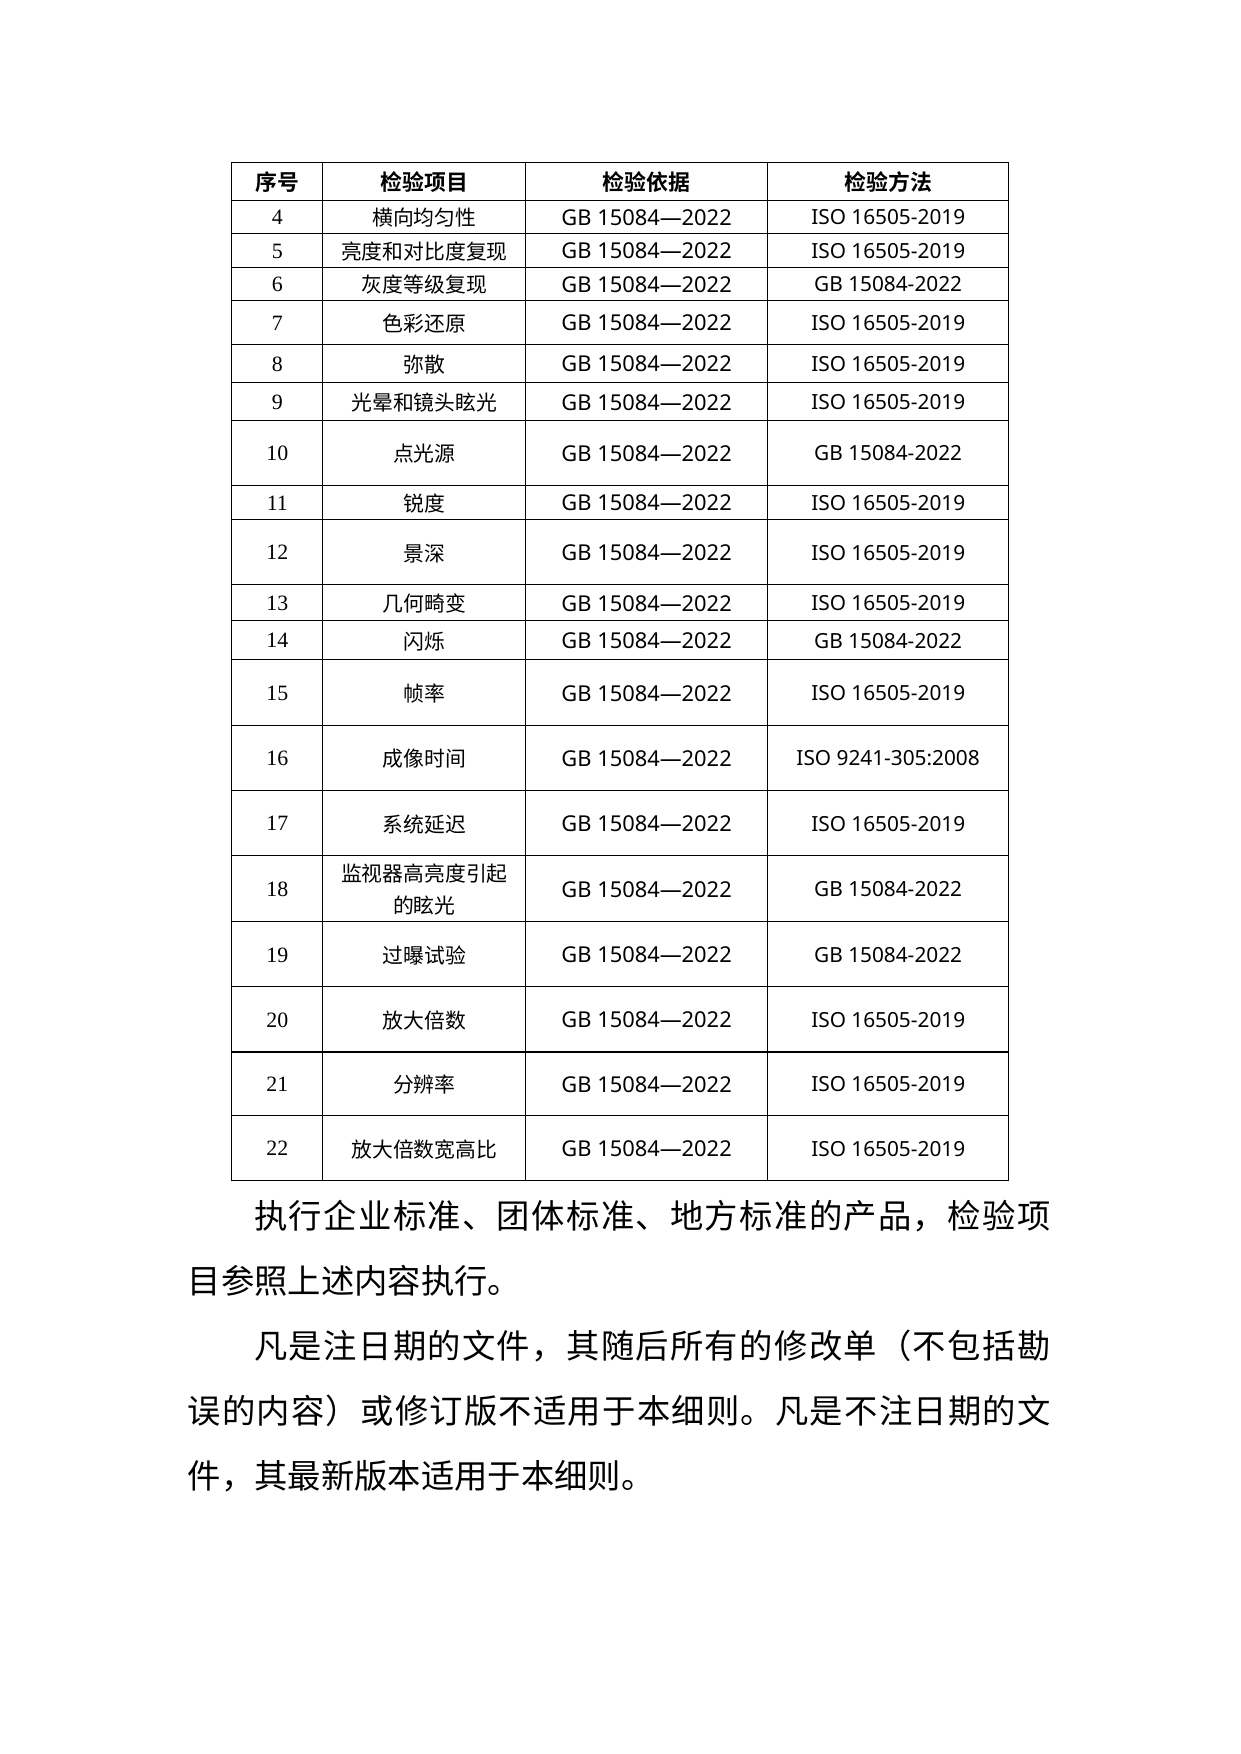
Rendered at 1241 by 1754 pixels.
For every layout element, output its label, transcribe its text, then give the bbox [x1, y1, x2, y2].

table_cell GB 15084—2022 [526, 201, 767, 233]
table_cell ISO 16505-2019 [768, 1053, 1008, 1115]
table_cell 色彩还原 [323, 301, 525, 343]
table_cell 分辨率 [323, 1053, 525, 1115]
table_cell 21 [232, 1053, 322, 1115]
table_cell GB 15084-2022 [768, 268, 1008, 300]
table_cell GB 15084—2022 [526, 520, 767, 584]
table_cell ISO 16505-2019 [768, 585, 1008, 620]
table_cell ISO 16505-2019 [768, 520, 1008, 584]
table_cell 景深 [323, 520, 525, 584]
table_cell 监视器高亮度引起的眩光 [323, 856, 525, 921]
table_cell 13 [232, 585, 322, 620]
table_cell GB 15084—2022 [526, 345, 767, 382]
table_cell GB 15084—2022 [526, 1116, 767, 1180]
table_cell GB 15084-2022 [768, 856, 1008, 921]
table_header 检验方法 [768, 163, 1008, 199]
table_cell ISO 16505-2019 [768, 486, 1008, 519]
table_cell 9 [232, 383, 322, 420]
table_cell 17 [232, 791, 322, 855]
table_cell 15 [232, 660, 322, 724]
table_cell GB 15084—2022 [526, 1053, 767, 1115]
table_cell GB 15084—2022 [526, 383, 767, 420]
table_header 序号 [232, 163, 322, 199]
table_cell 灰度等级复现 [323, 268, 525, 300]
table_cell GB 15084-2022 [768, 421, 1008, 485]
table_cell 亮度和对比度复现 [323, 234, 525, 267]
table_cell ISO 16505-2019 [768, 791, 1008, 855]
table_cell 6 [232, 268, 322, 300]
table_cell 10 [232, 421, 322, 485]
table_cell 系统延迟 [323, 791, 525, 855]
table_cell 8 [232, 345, 322, 382]
table_cell 放大倍数 [323, 987, 525, 1051]
table_cell 闪烁 [323, 621, 525, 659]
table_cell GB 15084—2022 [526, 585, 767, 620]
table_cell 光晕和镜头眩光 [323, 383, 525, 420]
table_cell 弥散 [323, 345, 525, 382]
table_cell 7 [232, 301, 322, 343]
table_cell ISO 16505-2019 [768, 987, 1008, 1051]
table_cell GB 15084—2022 [526, 421, 767, 485]
text 凡是注日期的文件，其随后所有的修改单（不包括勘误的内容）或修订版不适用于本细则。凡是不注日期的文件，其最新版本适用于本细则。 [187, 1311, 1053, 1506]
table_cell 锐度 [323, 486, 525, 519]
table_cell 18 [232, 856, 322, 921]
table_cell 11 [232, 486, 322, 519]
table_cell 放大倍数宽高比 [323, 1116, 525, 1180]
table_cell 14 [232, 621, 322, 659]
table_cell 帧率 [323, 660, 525, 724]
text 执行企业标准、团体标准、地方标准的产品，检验项目参照上述内容执行。 [187, 1181, 1053, 1311]
table_cell ISO 16505-2019 [768, 383, 1008, 420]
table_cell GB 15084—2022 [526, 486, 767, 519]
table_cell GB 15084—2022 [526, 922, 767, 986]
table_cell 19 [232, 922, 322, 986]
table_cell 5 [232, 234, 322, 267]
table_header 检验依据 [526, 163, 767, 199]
table_cell ISO 16505-2019 [768, 660, 1008, 724]
table_header 检验项目 [323, 163, 525, 199]
table_cell GB 15084—2022 [526, 791, 767, 855]
table_cell GB 15084—2022 [526, 726, 767, 790]
table_cell GB 15084-2022 [768, 922, 1008, 986]
table_cell ISO 16505-2019 [768, 345, 1008, 382]
table_cell ISO 16505-2019 [768, 1116, 1008, 1180]
table_cell 22 [232, 1116, 322, 1180]
table_cell GB 15084-2022 [768, 621, 1008, 659]
table_cell GB 15084—2022 [526, 234, 767, 267]
table_cell ISO 9241-305:2008 [768, 726, 1008, 790]
table_cell GB 15084—2022 [526, 856, 767, 921]
table_cell GB 15084—2022 [526, 660, 767, 724]
table_cell 成像时间 [323, 726, 525, 790]
table_cell GB 15084—2022 [526, 268, 767, 300]
table_cell ISO 16505-2019 [768, 301, 1008, 343]
table_cell 12 [232, 520, 322, 584]
table_cell 4 [232, 201, 322, 233]
table_cell GB 15084—2022 [526, 301, 767, 343]
table_cell ISO 16505-2019 [768, 234, 1008, 267]
table_cell 几何畸变 [323, 585, 525, 620]
table_cell ISO 16505-2019 [768, 201, 1008, 233]
table_cell 点光源 [323, 421, 525, 485]
table_cell GB 15084—2022 [526, 621, 767, 659]
table_cell 横向均匀性 [323, 201, 525, 233]
table_cell GB 15084—2022 [526, 987, 767, 1051]
table_cell 过曝试验 [323, 922, 525, 986]
table_cell 16 [232, 726, 322, 790]
table_cell 20 [232, 987, 322, 1051]
